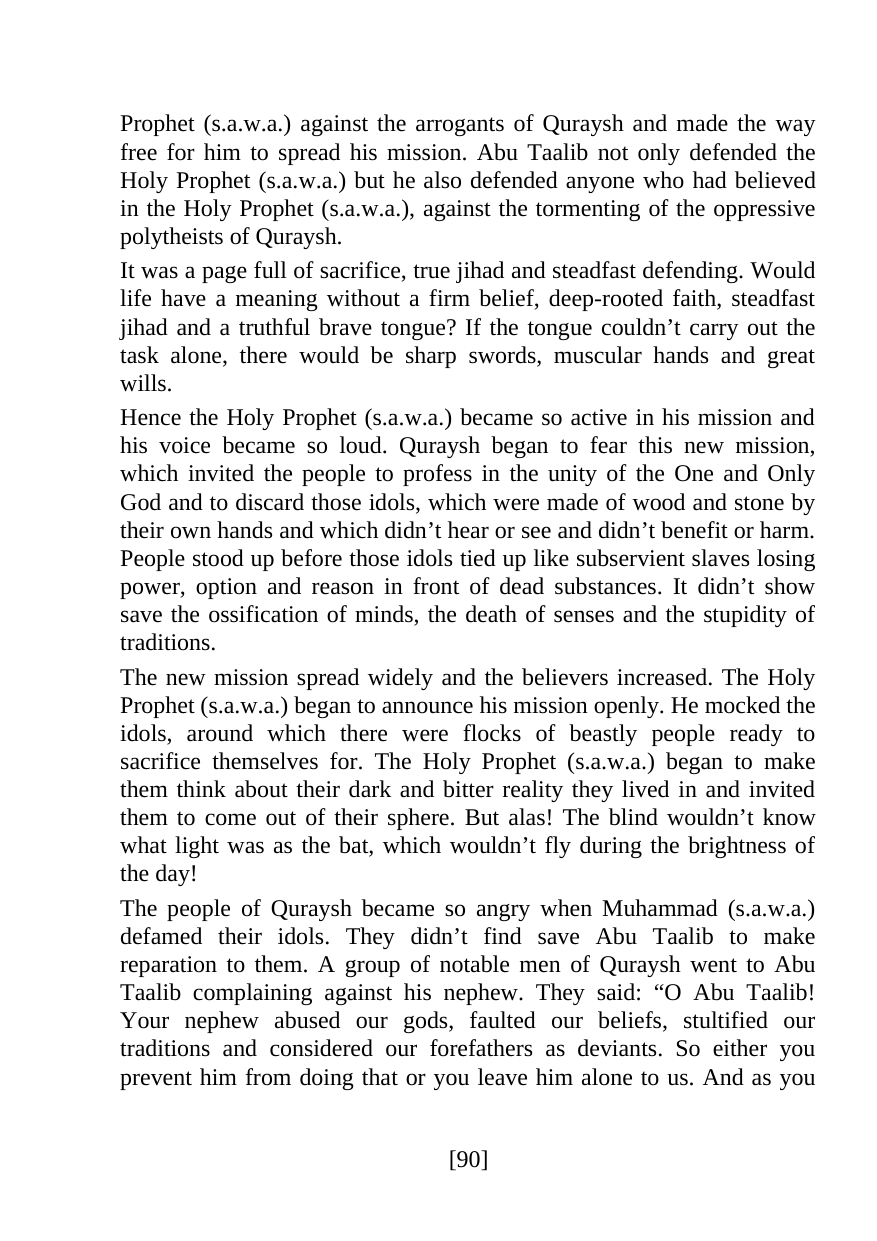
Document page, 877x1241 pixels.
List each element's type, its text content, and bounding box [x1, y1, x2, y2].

text The new mission spread widely and the believers increased. The Holy Prophet (s.a.w.a.) began to announce his mission openly. He mocked the idols, around which there were flocks of beastly people ready to sacrifice themselves for. The Holy Prophet (s.a.w.a.) began to make them think about their dark and bitter reality they lived in and invited them to come out of their sphere. But alas! The blind wouldn’t know what light was as the bat, which wouldn’t fly during the brightness of the day! [120, 662, 817, 887]
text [120, 109, 817, 250]
text Hence the Holy Prophet (s.a.w.a.) became so active in his mission and his voice became so loud. Quraysh began to fear this new mission, which invited the people to profess in the unity of the One and Only God and to discard those idols, which were made of wood and stone by their own hands and which didn’t hear or see and didn’t benefit or harm. People stood up before those idols tied up like subservient slaves losing power, option and reason in front of dead substances. It didn’t show save the ossification of minds, the death of senses and the stupidity of traditions. [120, 403, 817, 656]
text It was a page full of sacrifice, true jihad and steadfast defending. Would life have a meaning without a firm belief, deep-rooted faith, steadfast jihad and a truthful brave tongue? If the tongue couldn’t carry out the task alone, there would be sharp swords, muscular hands and great wills. [120, 256, 817, 397]
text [120, 894, 817, 1091]
